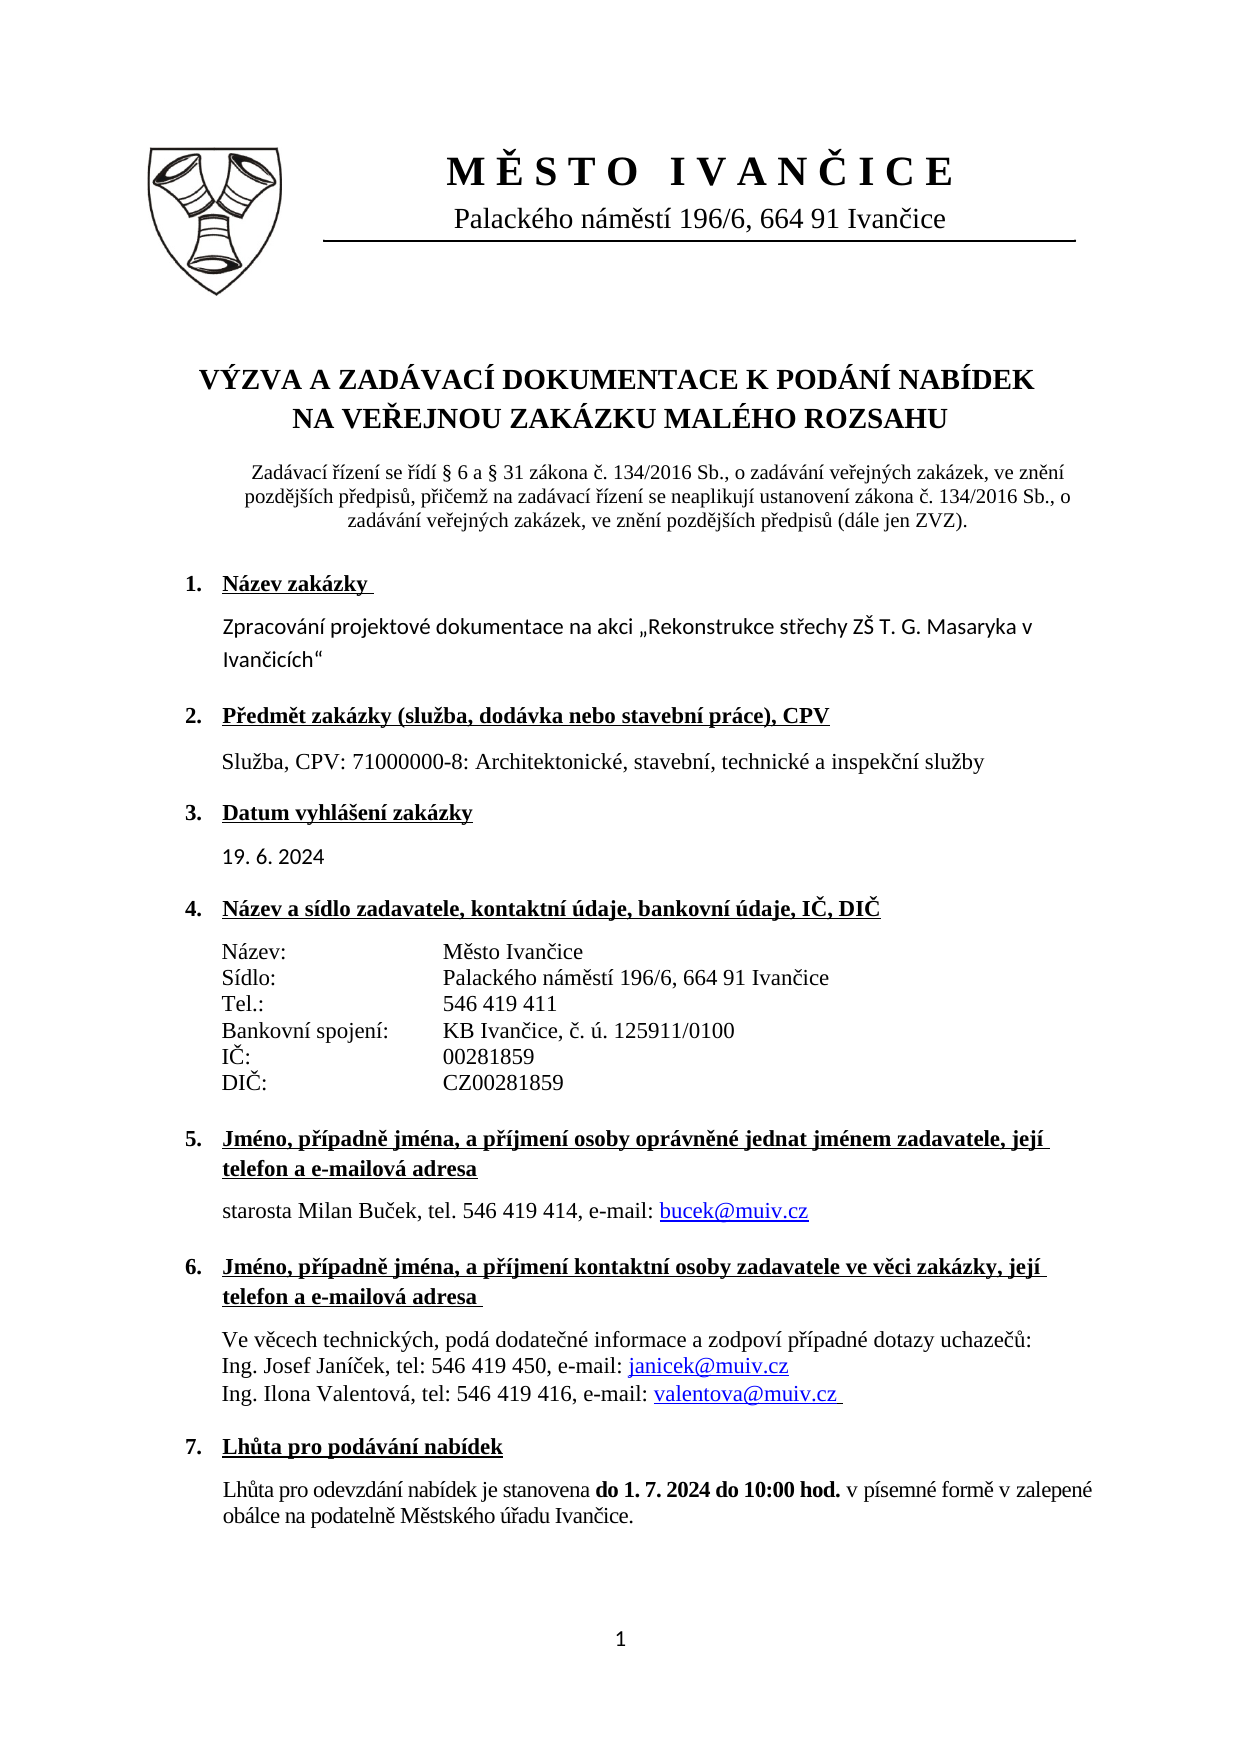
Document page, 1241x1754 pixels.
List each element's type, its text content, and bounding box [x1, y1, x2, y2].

list Datum vyhlášení zakázky [185, 799, 1093, 826]
list Předmět zakázky (služba, dodávka nebo stavební práce), CPV [185, 702, 1093, 728]
picture [147, 147, 282, 296]
list Jméno, případně jména, a příjmení osoby oprávněné jednat jménem zadavatele, její telefon a e-mailová adresa [185, 1125, 1093, 1181]
text Ing. Ilona Valentová, tel: 546 419 416, e-mail: valentova@muiv.cz [221, 1380, 1093, 1407]
text Lhůta pro odevzdání nabídek je stanovena do 1. 7. 2024 do 10:00 hod. v písemné formě v zalepené obálce na podatelně Městského úřadu Ivančice. [223, 1476, 1093, 1529]
list Jméno, případně jména, a příjmení kontaktní osoby zadavatele ve věci zakázky, její telefon a e-mailová adresa [185, 1253, 1093, 1309]
text VÝZVA A ZADÁVACÍ DOKUMENTACE K PODÁNÍ NABÍDEK NA VEŘEJNOU ZAKÁZKU MALÉHO ROZSAHU [148, 362, 1093, 434]
text DIČ: CZ00281859 [148, 1069, 1093, 1096]
list starosta Milan Buček, tel. 546 419 414, e-mail: bucek@muiv.cz [222, 1198, 1093, 1224]
text Název: Město Ivančice Sídlo: Palackého náměstí 196/6, 664 91 Ivančice Tel.: 546 419 411 Bankovní spojení: KB Ivančice, č. ú. 125911/0100 IČ: 00281859 [221, 938, 1093, 1069]
text Ing. Josef Janíček, tel: 546 419 450, e-mail: janicek@muiv.cz [221, 1352, 1093, 1378]
list Lhůta pro podávání nabídek [185, 1433, 1093, 1460]
list Název a sídlo zadavatele, kontaktní údaje, bankovní údaje, IČ, DIČ [185, 895, 1093, 921]
text Ve věcech technických, podá dodatečné informace a zodpoví případné dotazy uchazečů: [221, 1326, 1093, 1352]
text Zadávací řízení se řídí § 6 a § 31 zákona č. 134/2016 Sb., o zadávání veřejných zakázek, ve znění pozdějších předpisů, přičemž na zadávací řízení se neaplikují ustanovení zákona č. 134/2016 Sb., o zadávání veřejných zakázek, ve znění pozdějších předpisů (dále jen ZVZ). [223, 460, 1093, 532]
text Služba, CPV: 71000000-8: Architektonické, stavební, technické a inspekční služby [221, 744, 1093, 774]
list Název zakázky [185, 570, 1093, 596]
